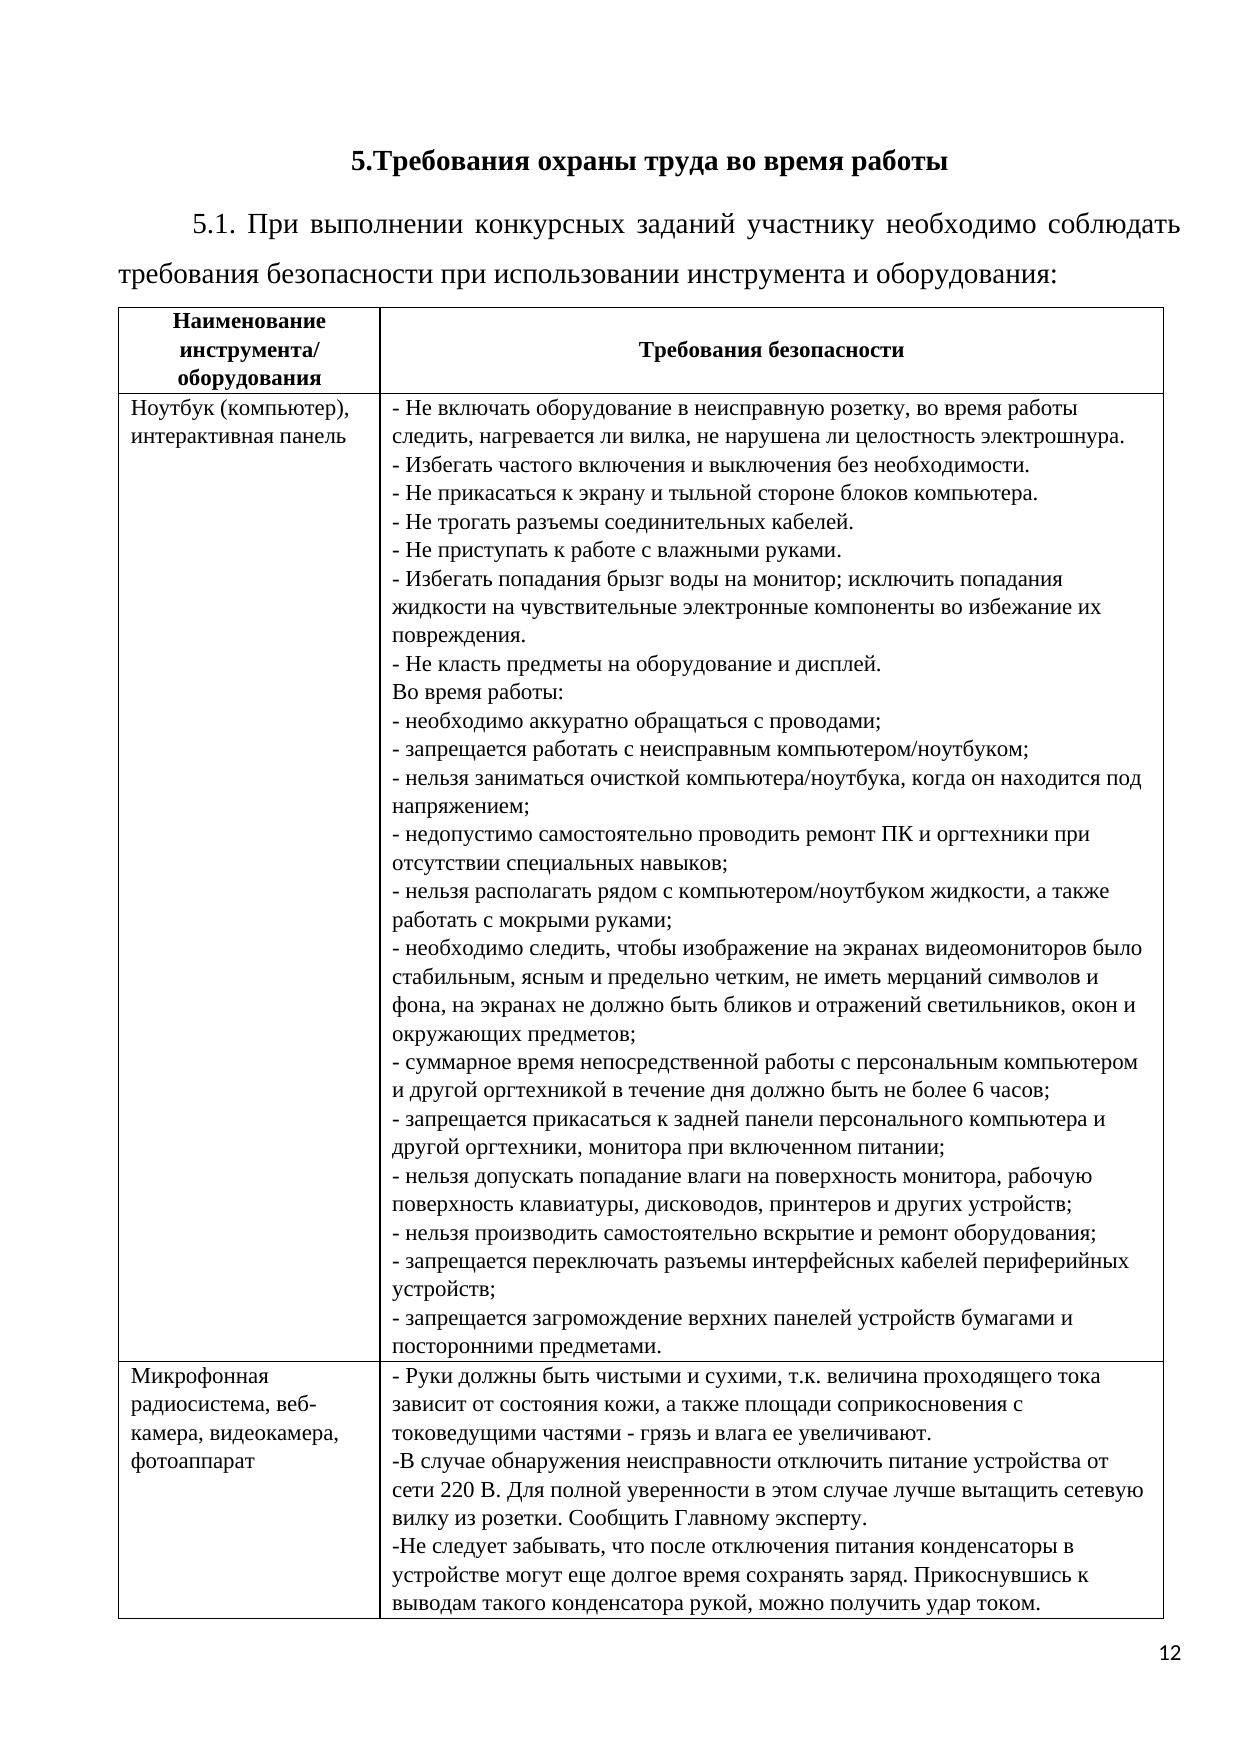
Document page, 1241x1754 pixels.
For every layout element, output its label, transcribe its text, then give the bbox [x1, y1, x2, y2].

text 5.1. При выполнении конкурсных заданий участнику необходимо соблюдать требования безопасности при использовании инструмента и оборудования: [118, 206, 1181, 290]
table_cell Ноутбук (компьютер), интерактивная панель [119, 394, 379, 1361]
text 5.Требования охраны труда во время работы [118, 143, 1181, 177]
table_cell - Не включать оборудование в неисправную розетку, во время работы следить, нагревается ли вилка, не нарушена ли целостность электрошнура. - Избегать частого включения и выключения без необходимости. - Не прикасаться к экрану и тыльной стороне блоков компьютера. - Не трогать разъемы соединительных кабелей. - Не приступать к работе с влажными руками. - Избегать попадания брызг воды на монитор; исключить попадания жидкости на чувствительные электронные компоненты во избежание их повреждения. - Не класть предметы на оборудование и дисплей. Во время работы: - необходимо аккуратно обращаться с проводами; - запрещается работать с неисправным компьютером/ноутбуком; - нельзя заниматься очисткой компьютера/ноутбука, когда он находится под напряжением; - недопустимо самостоятельно проводить ремонт ПК и оргтехники при отсутствии специальных навыков; - нельзя располагать рядом с компьютером/ноутбуком жидкости, а также работать с мокрыми руками; - необходимо следить, чтобы изображение на экранах видеомониторов было стабильным, ясным и предельно четким, не иметь мерцаний символов и фона, на экранах не должно быть бликов и отражений светильников, окон и окружающих предметов; - суммарное время непосредственной работы с персональным компьютером и другой оргтехникой в течение дня должно быть не более 6 часов; - запрещается прикасаться к задней панели персонального компьютера и другой оргтехники, монитора при включенном питании; - нельзя допускать попадание влаги на поверхность монитора, рабочую поверхность клавиатуры, дисководов, принтеров и других устройств; - нельзя производить самостоятельно вскрытие и ремонт оборудования; - запрещается переключать разъемы интерфейсных кабелей периферийных устройств; - запрещается загромождение верхних панелей устройств бумагами и посторонними предметами. [381, 394, 1163, 1361]
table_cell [381, 1362, 1163, 1618]
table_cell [119, 1362, 379, 1618]
table_header Требования безопасности [381, 308, 1163, 393]
table_header Наименование инструмента/ оборудования [119, 308, 379, 393]
